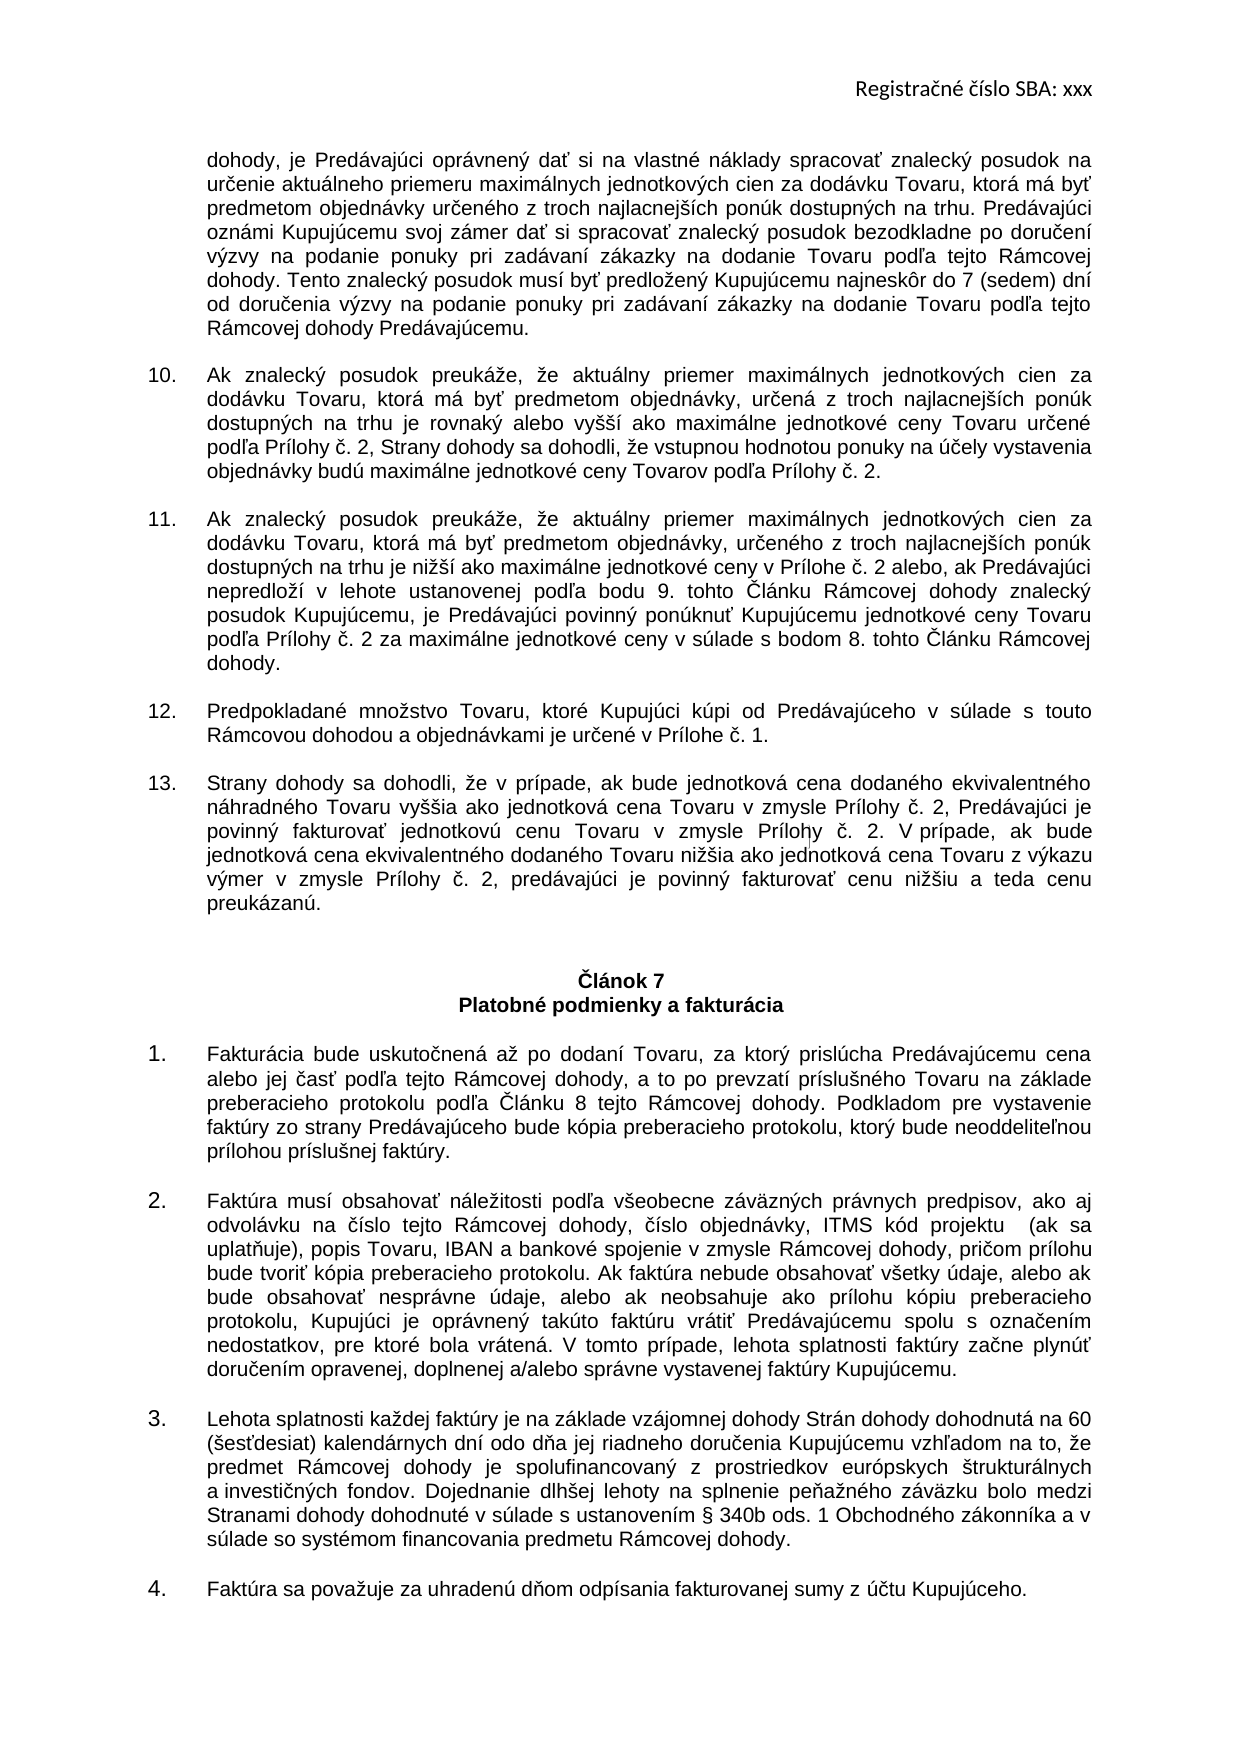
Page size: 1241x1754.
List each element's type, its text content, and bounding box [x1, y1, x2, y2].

subtitle Článok 7 [149, 968, 1092, 992]
list Lehota splatnosti každej faktúry je na základe vzájomnej dohody Strán dohody dohodnutá na 60 (šesťdesiat) kalendárnych dní odo dňa jej riadneho doručenia Kupujúcemu vzhľadom na to, že predmet Rámcovej dohody je spolufinancovaný z prostriedkov európskych štrukturálnych a investičných fondov. Dojednanie dlhšej lehoty na splnenie peňažného záväzku bolo medzi Stranami dohody dohodnuté v súlade s ustanovením § 340b ods. 1 Obchodného zákonníka a v súlade so systémom financovania predmetu Rámcovej dohody. [148, 1404, 1093, 1551]
subtitle Platobné podmienky a fakturácia [149, 992, 1092, 1016]
list Ak znalecký posudok preukáže, že aktuálny priemer maximálnych jednotkových cien za dodávku Tovaru, ktorá má byť predmetom objednávky, určeného z troch najlacnejších ponúk dostupných na trhu je nižší ako maximálne jednotkové ceny v Prílohe č. 2 alebo, ak Predávajúci nepredloží v lehote ustanovenej podľa bodu 9. tohto Článku Rámcovej dohody znalecký posudok Kupujúcemu, je Predávajúci povinný ponúknuť Kupujúcemu jednotkové ceny Tovaru podľa Prílohy č. 2 za maximálne jednotkové ceny v súlade s bodom 8. tohto Článku Rámcovej dohody. [148, 507, 1093, 675]
list Ak znalecký posudok preukáže, že aktuálny priemer maximálnych jednotkových cien za dodávku Tovaru, ktorá má byť predmetom objednávky, určená z troch najlacnejších ponúk dostupných na trhu je rovnaký alebo vyšší ako maximálne jednotkové ceny Tovaru určené podľa Prílohy č. 2, Strany dohody sa dohodli, že vstupnou hodnotou ponuky na účely vystavenia objednávky budú maximálne jednotkové ceny Tovarov podľa Prílohy č. 2. [148, 363, 1093, 483]
list Fakturácia bude uskutočnená až po dodaní Tovaru, za ktorý prislúcha Predávajúcemu cena alebo jej časť podľa tejto Rámcovej dohody, a to po prevzatí príslušného Tovaru na základe preberacieho protokolu podľa Článku 8 tejto Rámcovej dohody. Podkladom pre vystavenie faktúry zo strany Predávajúceho bude kópia preberacieho protokolu, ktorý bude neoddeliteľnou prílohou príslušnej faktúry. [148, 1040, 1093, 1163]
list Faktúra sa považuje za uhradenú dňom odpísania fakturovanej sumy z účtu Kupujúceho. [148, 1575, 1093, 1601]
list Faktúra musí obsahovať náležitosti podľa všeobecne záväzných právnych predpisov, ako aj odvolávku na číslo tejto Rámcovej dohody, číslo objednávky, ITMS kód projektu (ak sa uplatňuje), popis Tovaru, IBAN a bankové spojenie v zmysle Rámcovej dohody, pričom prílohu bude tvoriť kópia preberacieho protokolu. Ak faktúra nebude obsahovať všetky údaje, alebo ak bude obsahovať nesprávne údaje, alebo ak neobsahuje ako prílohu kópiu preberacieho protokolu, Kupujúci je oprávnený takúto faktúru vrátiť Predávajúcemu spolu s označením nedostatkov, pre ktoré bola vrátená. V tomto prípade, lehota splatnosti faktúry začne plynúť doručením opravenej, doplnenej a/alebo správne vystavenej faktúry Kupujúcemu. [148, 1187, 1093, 1381]
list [148, 148, 1093, 339]
list Strany dohody sa dohodli, že v prípade, ak bude jednotková cena dodaného ekvivalentného náhradného Tovaru vyššia ako jednotková cena Tovaru v zmysle Prílohy č. 2, Predávajúci je povinný fakturovať jednotkovú cenu Tovaru v zmysle Prílohy č. 2. V prípade, ak bude jednotková cena ekvivalentného dodaného Tovaru nižšia ako jednotková cena Tovaru z výkazu výmer v zmysle Prílohy č. 2, predávajúci je povinný fakturovať cenu nižšiu a teda cenu preukázanú. [148, 771, 1093, 914]
list Predpokladané množstvo Tovaru, ktoré Kupujúci kúpi od Predávajúceho v súlade s touto Rámcovou dohodou a objednávkami je určené v Prílohe č. 1. [148, 699, 1093, 747]
